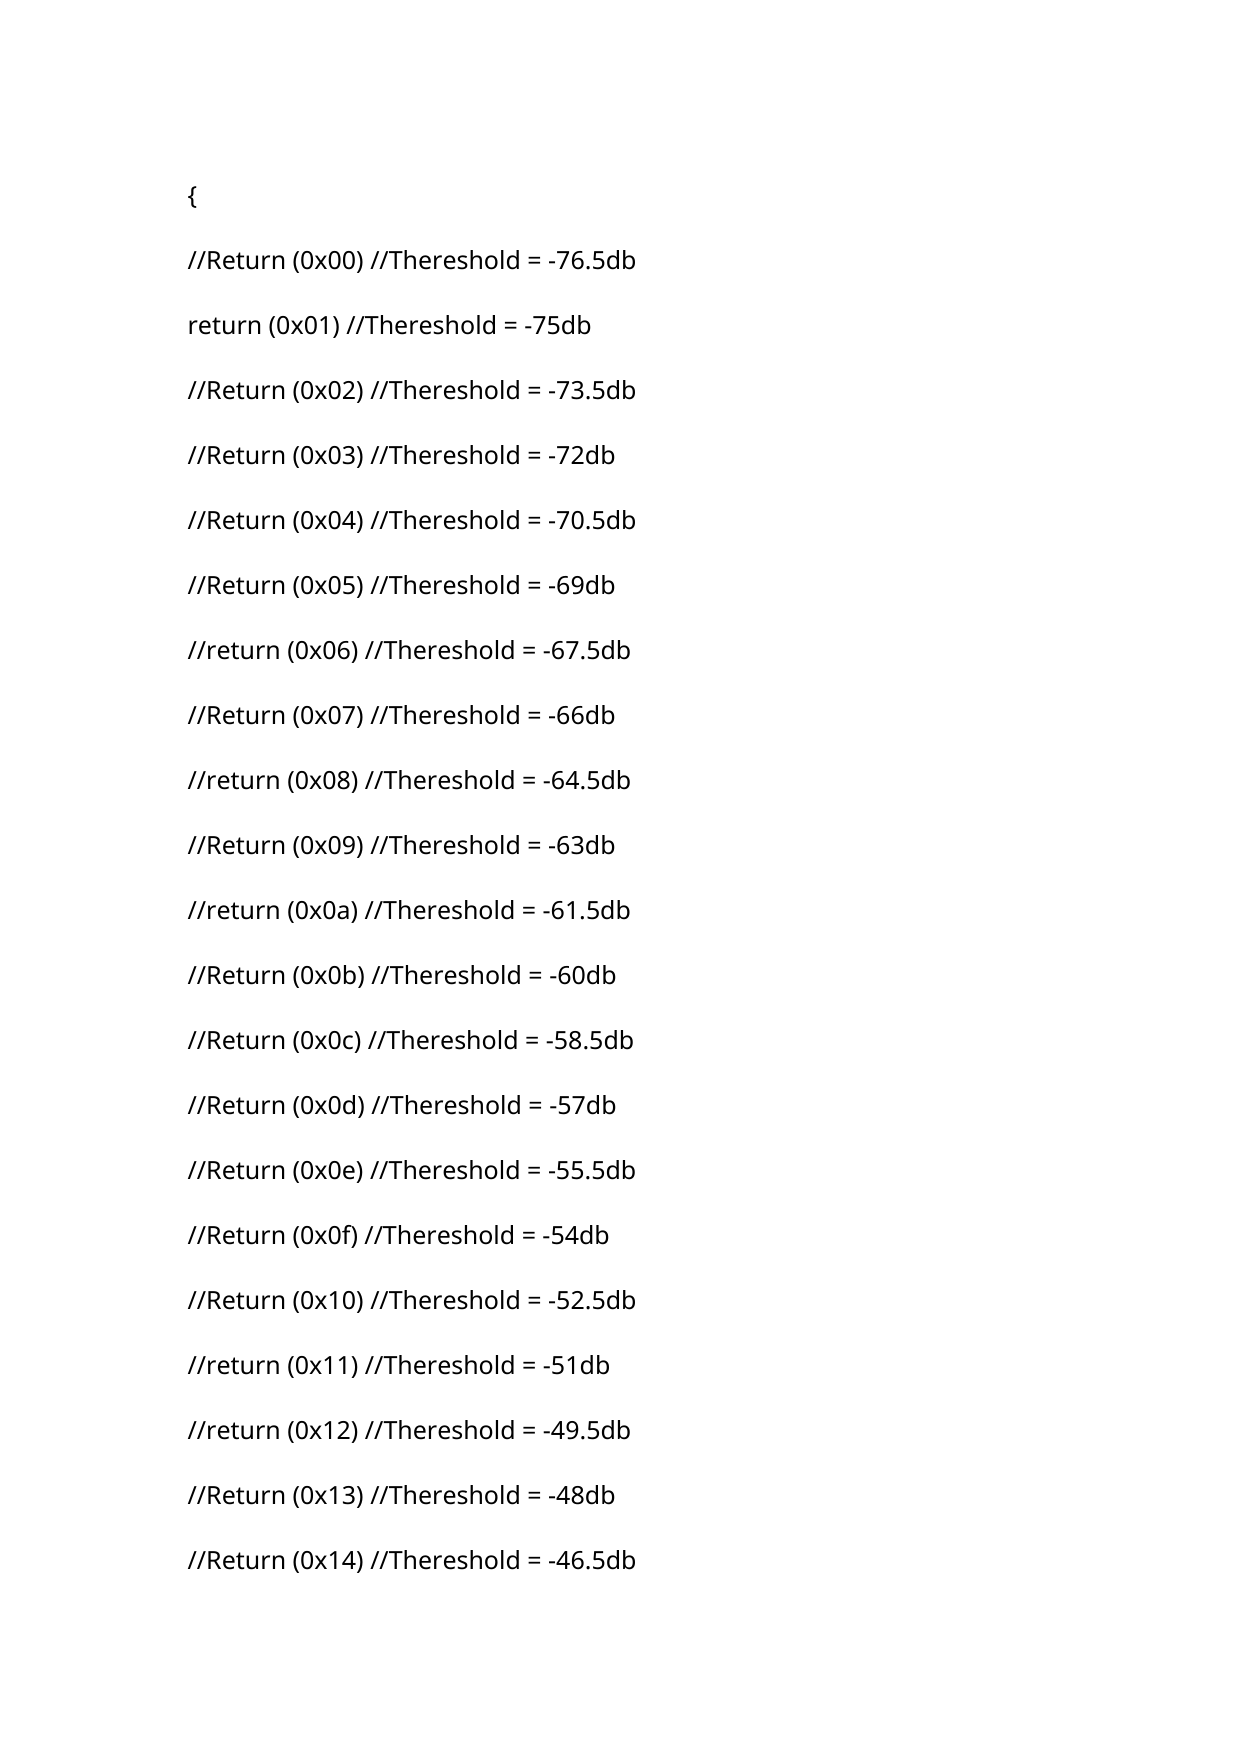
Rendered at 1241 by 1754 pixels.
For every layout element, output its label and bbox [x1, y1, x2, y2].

text [187, 162, 1053, 1592]
